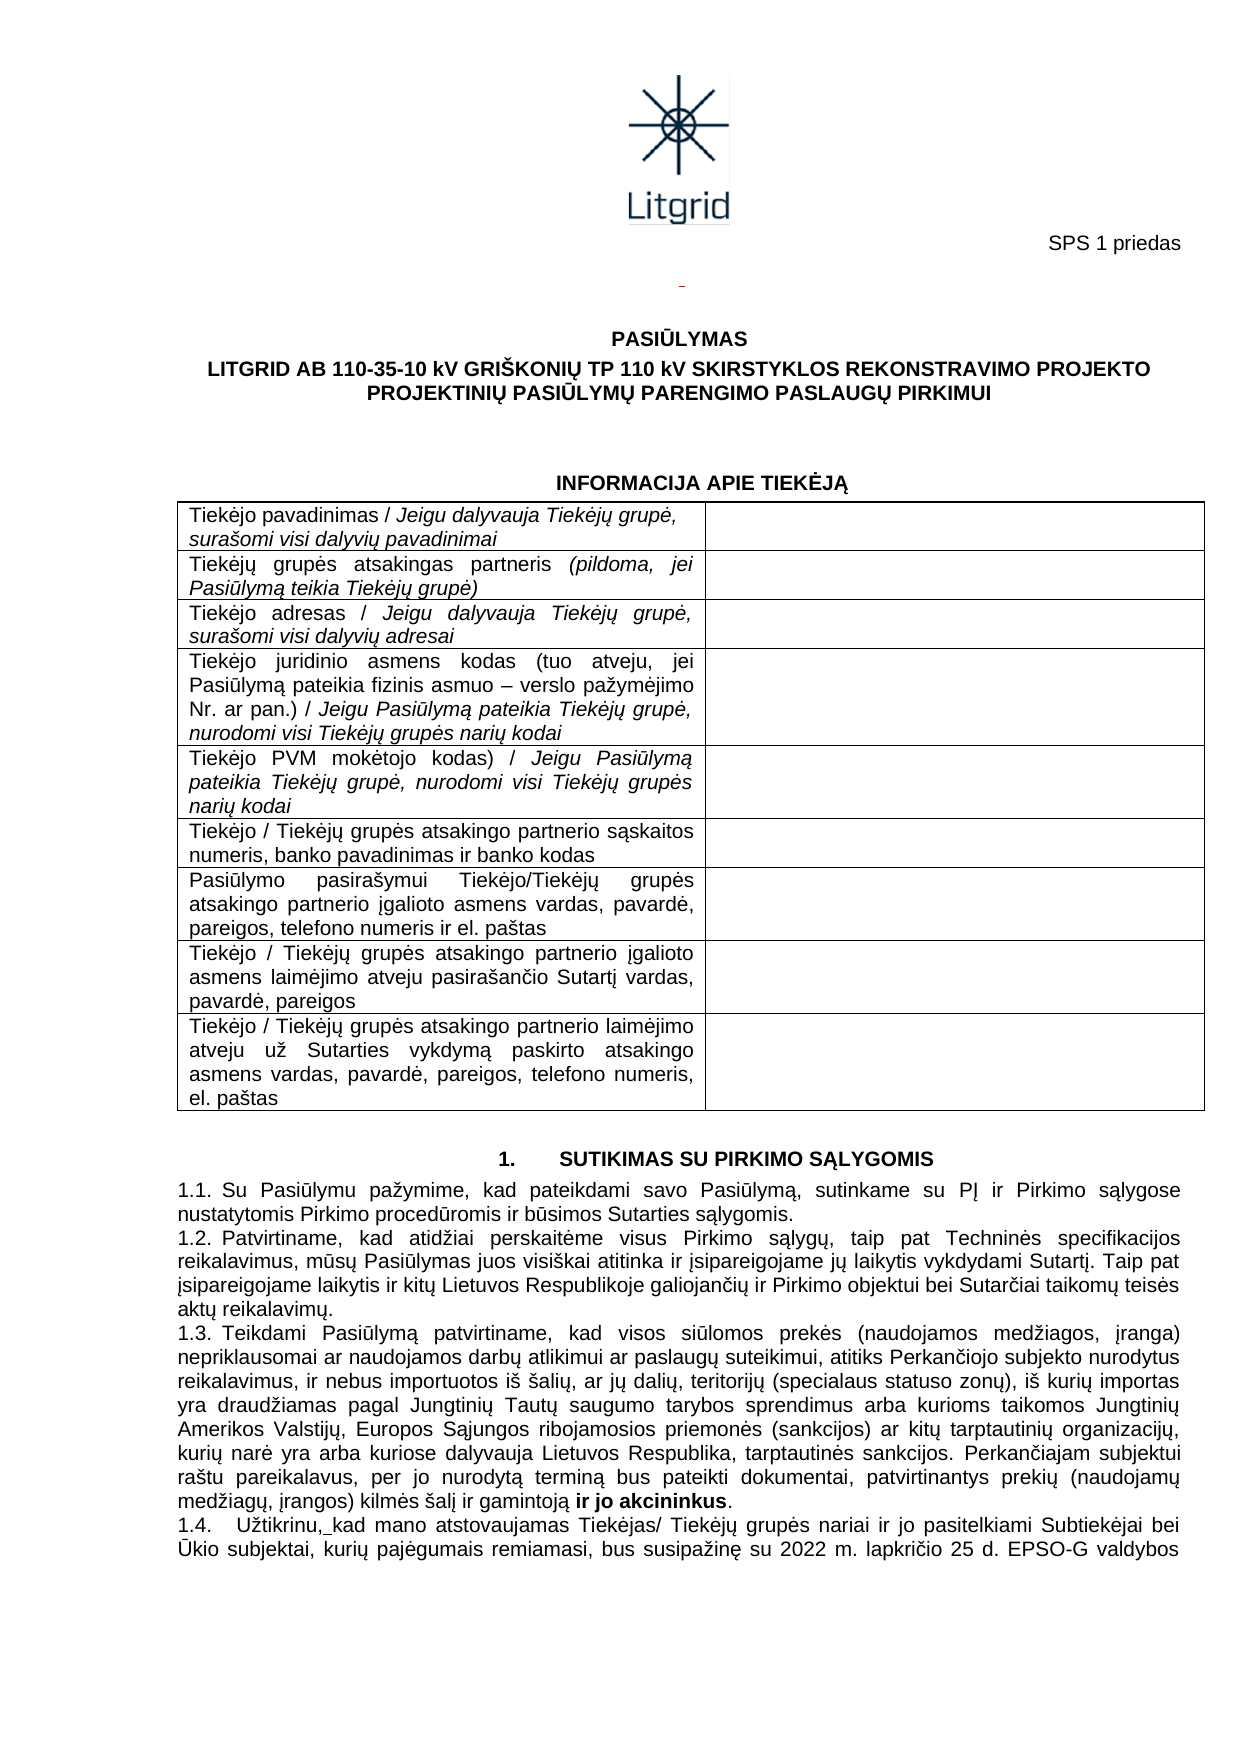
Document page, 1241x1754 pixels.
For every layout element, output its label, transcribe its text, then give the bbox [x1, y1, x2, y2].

table_cell [706, 1014, 1204, 1110]
list SUTIKIMAS SU PIRKIMO SĄLYGOMIS [236, 1147, 1181, 1171]
table_cell [706, 941, 1204, 1013]
table_header [706, 503, 1204, 550]
table_cell Tiekėjo / Tiekėjų grupės atsakingo partnerio laimėjimo atveju už Sutarties vykdymą paskirto atsakingo asmens vardas, pavardė, pareigos, telefono numeris, el. paštas [178, 1014, 705, 1110]
list Teikdami Pasiūlymą patvirtiname, kad visos siūlomos prekės (naudojamos medžiagos, įranga) nepriklausomai ar naudojamos darbų atlikimui ar paslaugų suteikimui, atitiks Perkančiojo subjekto nurodytus reikalavimus, ir nebus importuotos iš šalių, ar jų dalių, teritorijų (specialaus statuso zonų), iš kurių importas yra draudžiamas pagal Jungtinių Tautų saugumo tarybos sprendimus arba kurioms taikomos Jungtinių Amerikos Valstijų, Europos Sąjungos ribojamosios priemonės (sankcijos) ar kitų tarptautinių organizacijų, kurių narė yra arba kuriose dalyvauja Lietuvos Respublika, tarptautinės sankcijos. Perkančiajam subjektui raštu pareikalavus, per jo nurodytą terminą bus pateikti dokumentai, patvirtinantys prekių (naudojamų medžiagų, įrangos) kilmės šalį ir gamintoją ir jo akcininkus. [177, 1321, 1181, 1513]
text PASIŪLYMAS [177, 326, 1181, 350]
table_cell [706, 649, 1204, 745]
table_header Tiekėjo pavadinimas / Jeigu dalyvauja Tiekėjų grupė, surašomi visi dalyvių pavadinimai [178, 503, 705, 550]
text INFORMACIJA APIE TIEKĖJĄ [458, 471, 1181, 495]
table_cell Tiekėjo adresas / Jeigu dalyvauja Tiekėjų grupė, surašomi visi dalyvių adresai [178, 600, 705, 648]
table_cell [706, 551, 1204, 599]
table_cell Pasiūlymo pasirašymui Tiekėjo/Tiekėjų grupės atsakingo partnerio įgalioto asmens vardas, pavardė, pareigos, telefono numeris ir el. paštas [178, 868, 705, 940]
table_cell [706, 746, 1204, 818]
table_cell Tiekėjų grupės atsakingas partneris (pildoma, jei Pasiūlymą teikia Tiekėjų grupė) [178, 551, 705, 599]
text SPS 1 priedas [177, 231, 1181, 255]
table_cell Tiekėjo PVM mokėtojo kodas) / Jeigu Pasiūlymą pateikia Tiekėjų grupė, nurodomi visi Tiekėjų grupės narių kodai [178, 746, 705, 818]
table_cell Tiekėjo / Tiekėjų grupės atsakingo partnerio sąskaitos numeris, banko pavadinimas ir banko kodas [178, 819, 705, 867]
table_cell [706, 600, 1204, 648]
table_cell [706, 819, 1204, 867]
picture [628, 75, 730, 225]
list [177, 1513, 1181, 1561]
text LITGRID AB 110-35-10 kV GRIŠKONIŲ TP 110 kV SKIRSTYKLOS REKONSTRAVIMO PROJEKTO PROJEKTINIŲ PASIŪLYMŲ PARENGIMO PASLAUGŲ PIRKIMUI [177, 357, 1181, 404]
list Patvirtiname, kad atidžiai perskaitėme visus Pirkimo sąlygų, taip pat Techninės specifikacijos reikalavimus, mūsų Pasiūlymas juos visiškai atitinka ir įsipareigojame jų laikytis vykdydami Sutartį. Taip pat įsipareigojame laikytis ir kitų Lietuvos Respublikoje galiojančių ir Pirkimo objektui bei Sutarčiai taikomų teisės aktų reikalavimų. [177, 1225, 1181, 1321]
table_cell Tiekėjo juridinio asmens kodas (tuo atveju, jei Pasiūlymą pateikia fizinis asmuo – verslo pažymėjimo Nr. ar pan.) / Jeigu Pasiūlymą pateikia Tiekėjų grupė, nurodomi visi Tiekėjų grupės narių kodai [178, 649, 705, 745]
list Su Pasiūlymu pažymime, kad pateikdami savo Pasiūlymą, sutinkame su PĮ ir Pirkimo sąlygose nustatytomis Pirkimo procedūromis ir būsimos Sutarties sąlygomis. [177, 1177, 1181, 1225]
table_cell Tiekėjo / Tiekėjų grupės atsakingo partnerio įgalioto asmens laimėjimo atveju pasirašančio Sutartį vardas, pavardė, pareigos [178, 941, 705, 1013]
table_cell [706, 868, 1204, 940]
